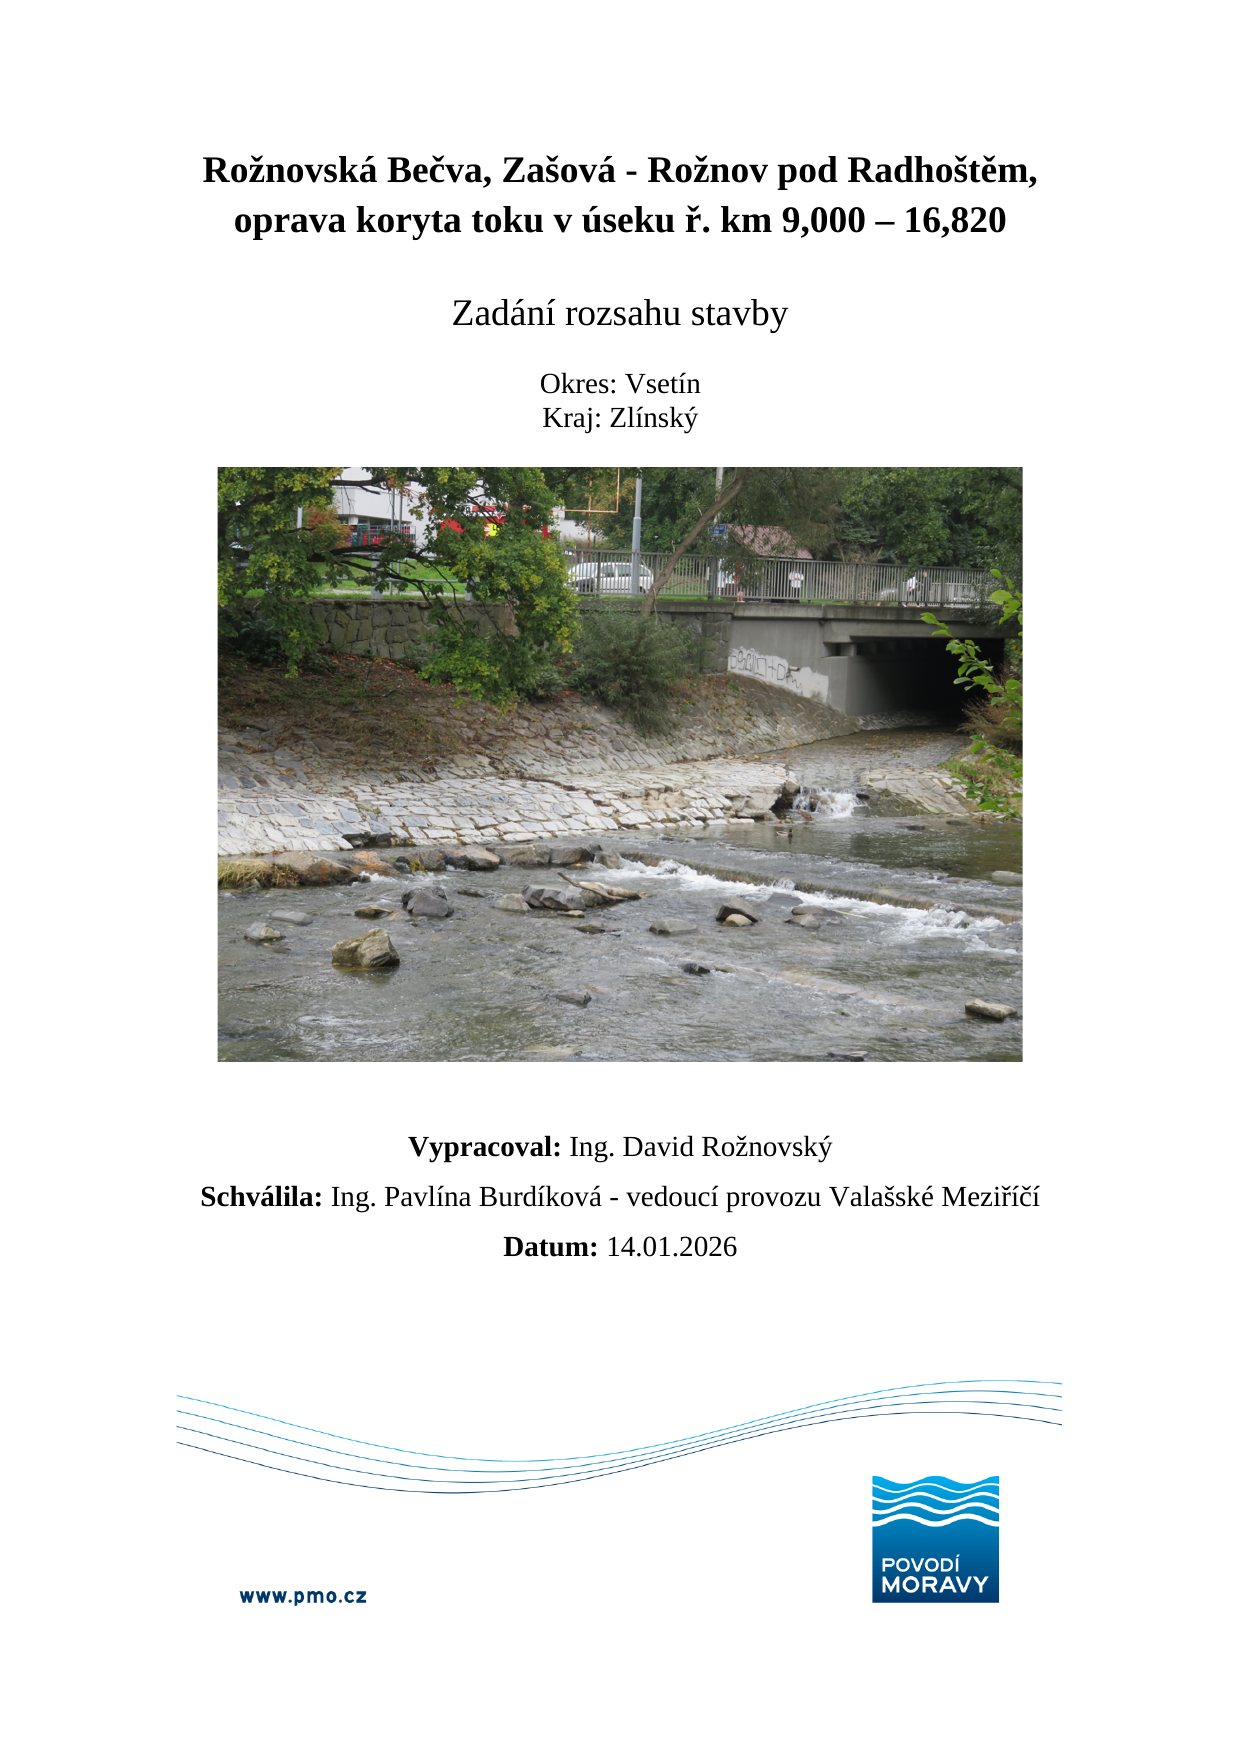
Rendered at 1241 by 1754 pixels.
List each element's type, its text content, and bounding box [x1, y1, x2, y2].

text Vypracoval: Ing. David Rožnovský [148, 1129, 1093, 1162]
picture [217, 467, 1023, 1062]
picture [176, 1378, 1062, 1622]
text Schválila: Ing. Pavlína Burdíková - vedoucí provozu Valašské Meziříčí [148, 1179, 1093, 1213]
subtitle Okres: Vsetín [148, 367, 1093, 400]
text Kraj: Zlínský [148, 400, 1093, 434]
text Datum: 14.01.2026 [148, 1229, 1093, 1263]
subtitle Zadání rozsahu stavby [148, 290, 1093, 333]
subtitle Rožnovská Bečva, Zašová - Rožnov pod Radhoštěm, oprava koryta toku v úseku ř. km 9,000 – 16,820 [148, 148, 1093, 240]
